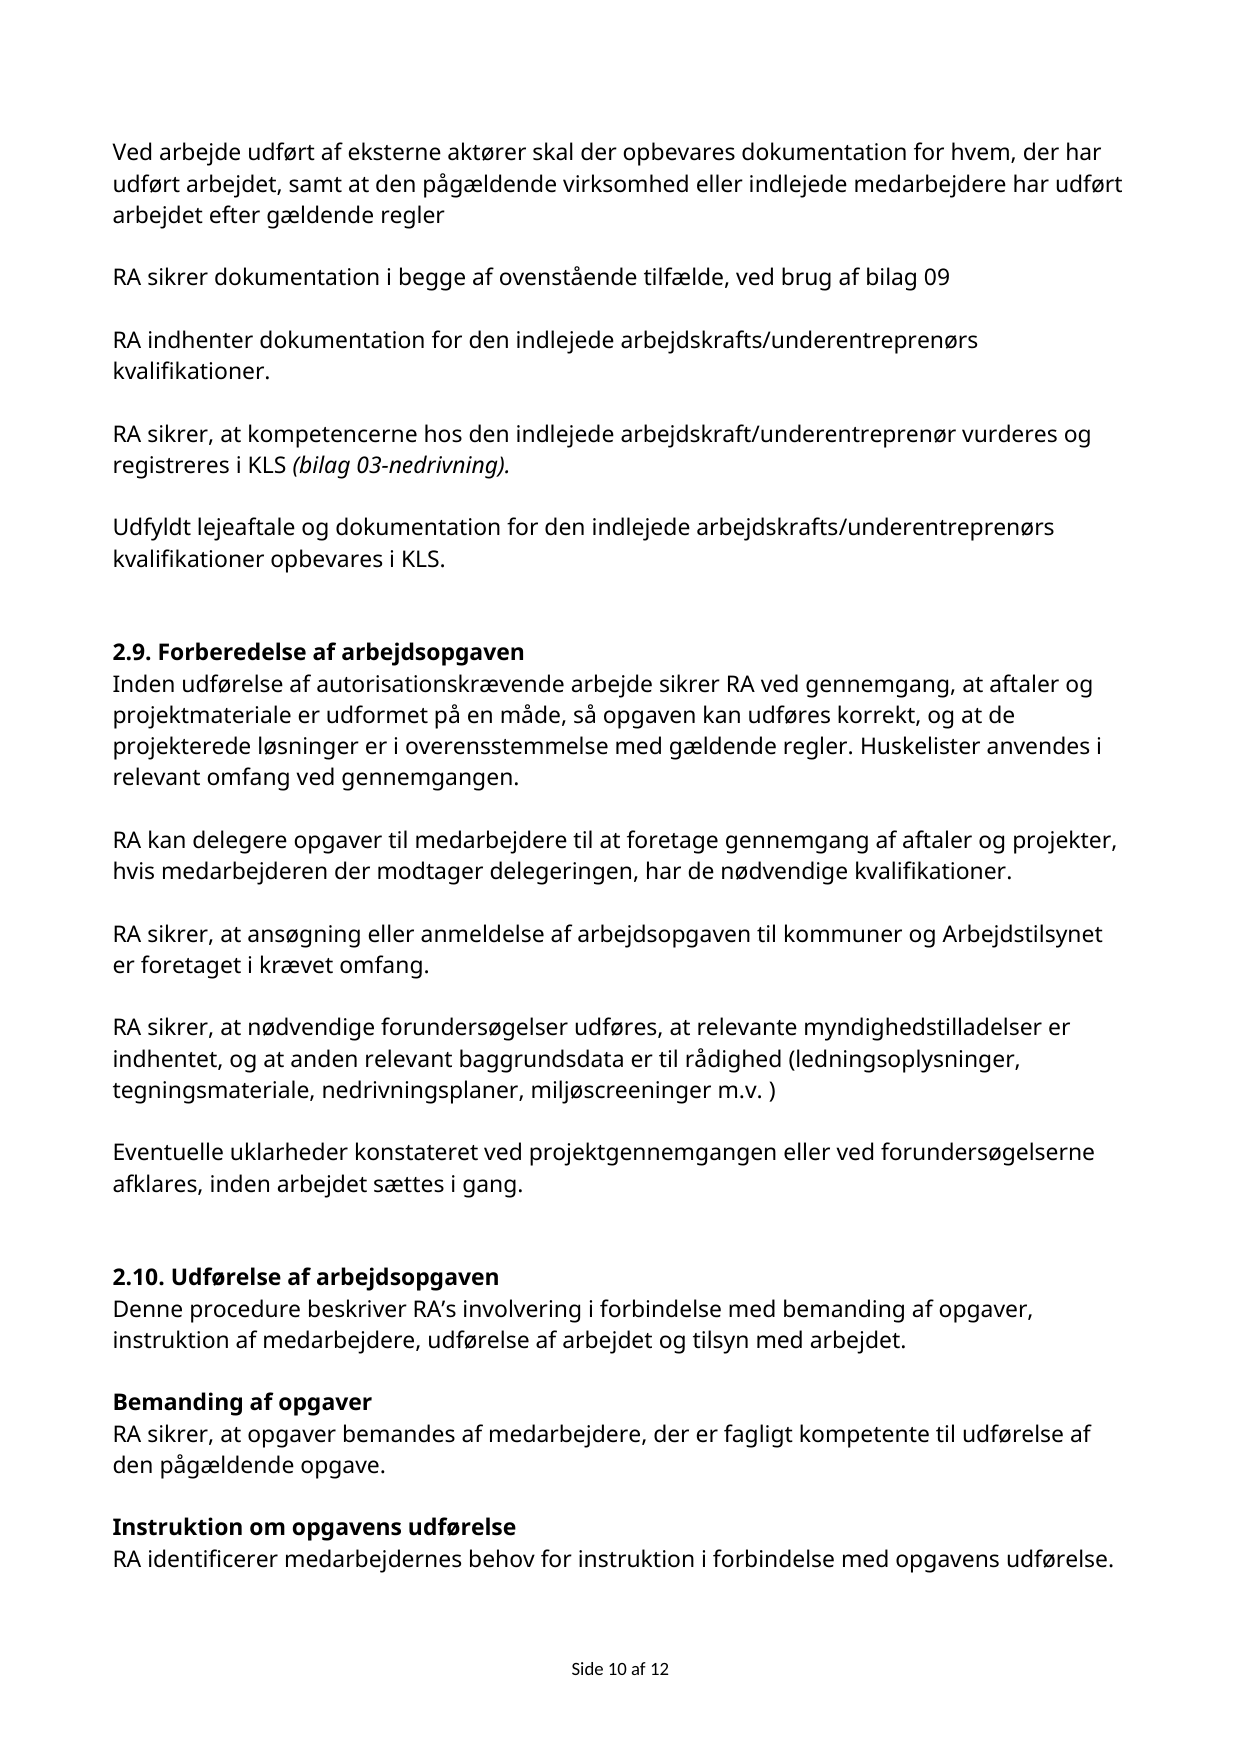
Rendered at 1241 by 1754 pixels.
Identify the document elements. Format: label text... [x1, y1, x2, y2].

text Eventuelle uklarheder konstateret ved projektgennemgangen eller ved forundersøgelserne afklares, inden arbejdet sættes i gang. [112, 1136, 1128, 1199]
list Udfyldt lejeaftale og dokumentation for den indlejede arbejdskrafts/underentreprenørs kvalifikationer opbevares i KLS. [112, 511, 1128, 574]
list RA sikrer, at kompetencerne hos den indlejede arbejdskraft/underentreprenør vurderes og registreres i KLS (bilag 03-nedrivning). [112, 418, 1128, 480]
text RA sikrer, at nødvendige forundersøgelser udføres, at relevante myndighedstilladelser er indhentet, og at anden relevant baggrundsdata er til rådighed (ledningsoplysninger, tegningsmateriale, nedrivningsplaner, miljøscreeninger m.v. ) [112, 1011, 1128, 1105]
list RA sikrer dokumentation i begge af ovenstående tilfælde, ved brug af bilag 09 [112, 261, 1128, 293]
text Inden udførelse af autorisationskrævende arbejde sikrer RA ved gennemgang, at aftaler og projektmateriale er udformet på en måde, så opgaven kan udføres korrekt, og at de projekterede løsninger er i overensstemmelse med gældende regler. Huskelister anvendes i relevant omfang ved gennemgangen. [112, 668, 1128, 793]
text 2.10. Udførelse af arbejdsopgaven [112, 1261, 1128, 1293]
text RA sikrer, at opgaver bemandes af medarbejdere, der er fagligt kompetente til udførelse af den pågældende opgave. [112, 1418, 1128, 1480]
text Denne procedure beskriver RA’s involvering i forbindelse med bemanding af opgaver, instruktion af medarbejdere, udførelse af arbejdet og tilsyn med arbejdet. [112, 1293, 1128, 1355]
text RA identificerer medarbejdernes behov for instruktion i forbindelse med opgavens udførelse. [112, 1543, 1128, 1574]
list RA kan delegere opgaver til medarbejdere til at foretage gennemgang af aftaler og projekter, hvis medarbejderen der modtager delegeringen, har de nødvendige kvalifikationer. [112, 824, 1128, 886]
list Instruktion om opgavens udførelse [112, 1511, 1128, 1543]
list RA indhenter dokumentation for den indlejede arbejdskrafts/underentreprenørs kvalifikationer. [112, 324, 1128, 386]
text Bemanding af opgaver [112, 1386, 1128, 1418]
list Ved arbejde udført af eksterne aktører skal der opbevares dokumentation for hvem, der har udført arbejdet, samt at den pågældende virksomhed eller indlejede medarbejdere har udført arbejdet efter gældende regler [112, 136, 1128, 230]
list 2.9. Forberedelse af arbejdsopgaven [112, 636, 1128, 668]
text RA sikrer, at ansøgning eller anmeldelse af arbejdsopgaven til kommuner og Arbejdstilsynet er foretaget i krævet omfang. [112, 918, 1128, 980]
